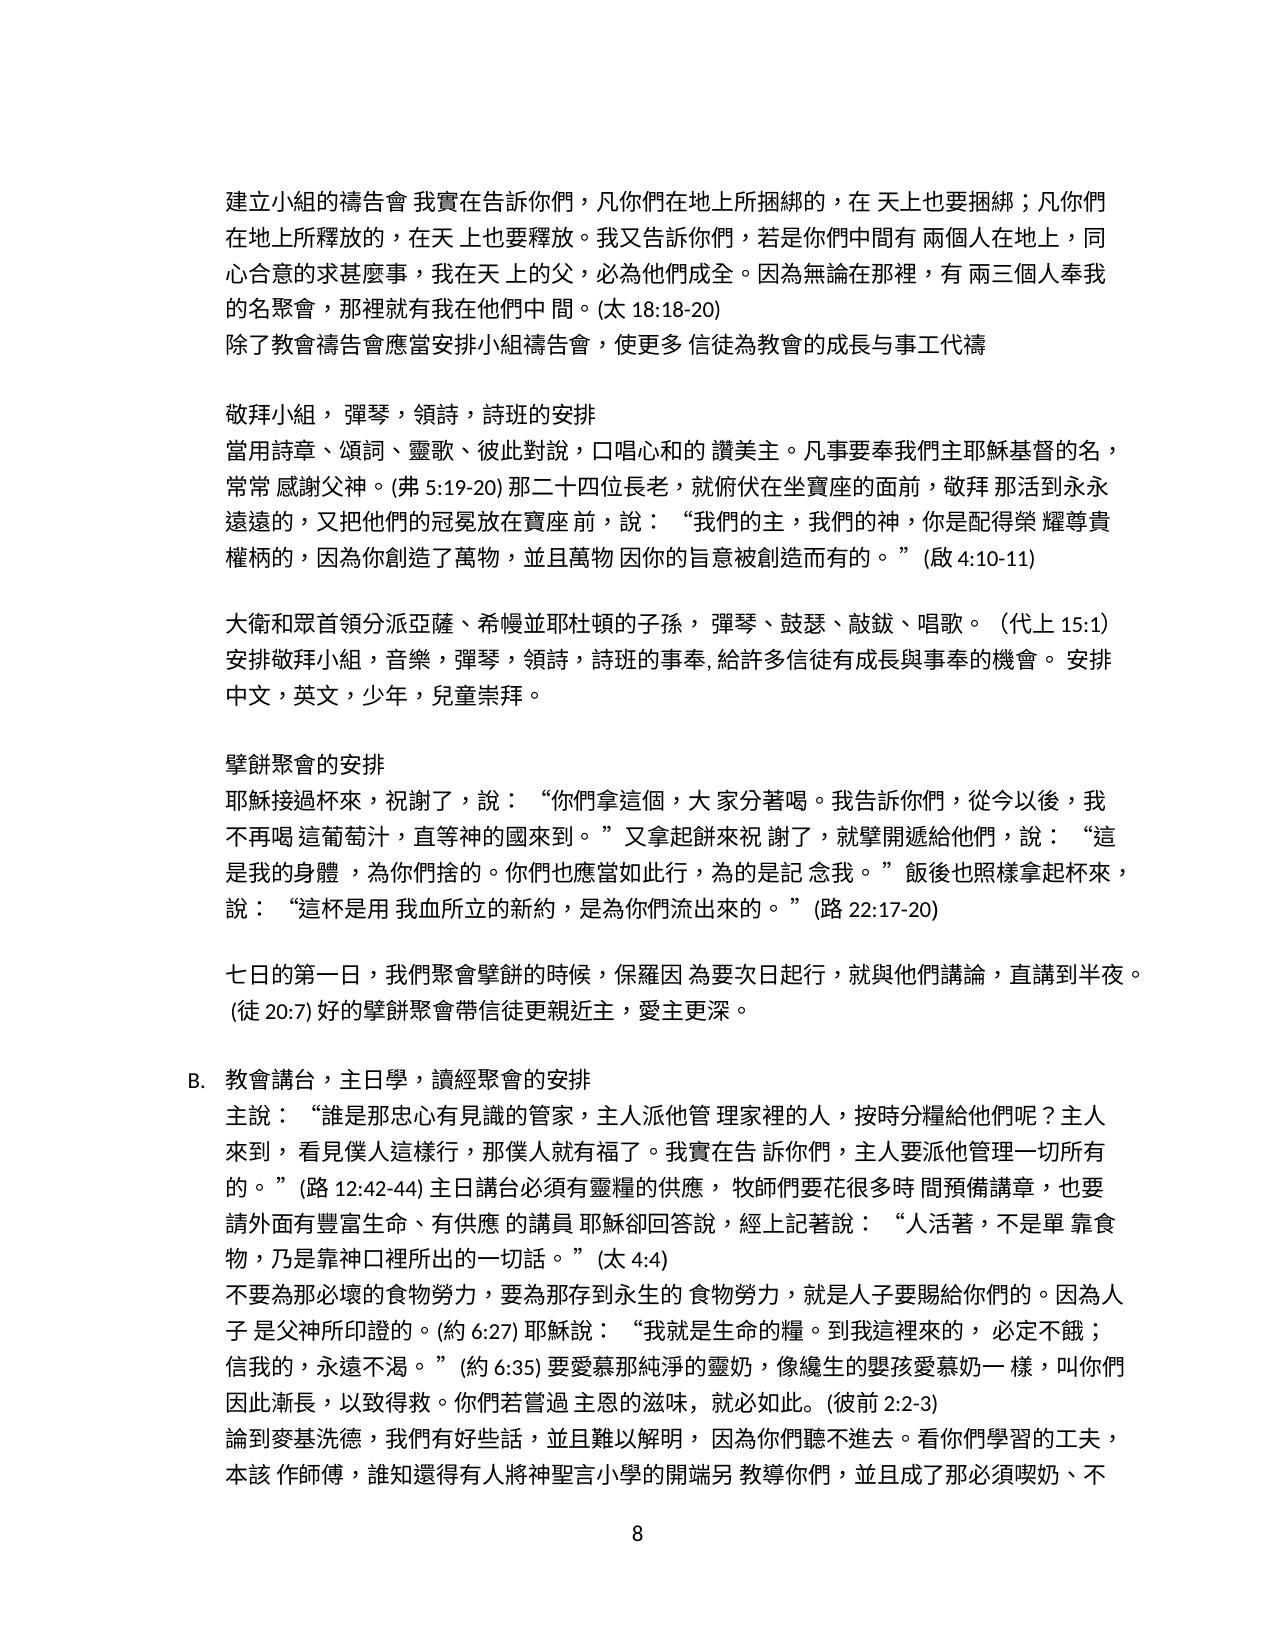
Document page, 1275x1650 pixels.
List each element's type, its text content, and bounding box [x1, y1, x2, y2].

list 不要為那必壞的食物勞力，要為那存到永生的 食物勞力，就是人子要賜給你們的。因為人子 是父神所印證的。(約6:27) 耶穌說： “我就是生命的糧。到我這裡來的， 必定不餓；信我的，永遠不渴。 ”(約6:35) 要愛慕那純淨的靈奶，像纔生的嬰孩愛慕奶一 樣，叫你們因此漸長，以致得救。你們若嘗過 主恩的滋味，就必如此。(彼前2:2-3) [225, 1277, 1125, 1418]
list 除了教會禱告會應當安排小組禱告會，使更多 信徒為教會的成長与事工代禱 [225, 327, 1125, 360]
list 主說： “誰是那忠心有見識的管家，主人派他管 理家裡的人，按時分糧給他們呢？主人來到， 看見僕人這樣行，那僕人就有福了。我實在告 訴你們，主人要派他管理一切所有的。 ”(路 12:42-44) 主日講台必須有靈糧的供應， 牧師們要花很多時 間預備講章，也要請外面有豐富生命、有供應 的講員 耶穌卻回答說，經上記著說： “人活著，不是單 靠食物，乃是靠神口裡所出的一切話。 ”(太4:4) [225, 1098, 1125, 1275]
list 當用詩章、頌詞、靈歌、彼此對說，口唱心和的 讚美主。凡事要奉我們主耶穌基督的名，常常 感謝父神。(弗5:19-20) 那二十四位長老，就俯伏在坐寶座的面前，敬拜 那活到永永遠遠的，又把他們的冠冕放在寶座 前，說： “我們的主，我們的神，你是配得榮 耀尊貴權柄的，因為你創造了萬物，並且萬物 因你的旨意被創造而有的。 ”(啟4:10-11) [225, 432, 1125, 573]
list 大衛和眾首領分派亞薩、希幔並耶杜頓的子孫， 彈琴、鼓瑟、敲鈸、唱歌。（代上15:1） 安排敬拜小組，音樂，彈琴，領詩，詩班的事奉, 給許多信徒有成長與事奉的機會。 安排中文，英文，少年，兒童崇拜。 [225, 606, 1125, 711]
list 教會講台，主日學，讀經聚會的安排 [187, 1062, 1125, 1095]
list 擘餅聚會的安排 [225, 747, 1125, 781]
list 七日的第一日，我們聚會擘餅的時候，保羅因 為要次日起行，就與他們講論，直講到半夜。 (徒20:7) 好的擘餅聚會帶信徒更親近主，愛主更深。 [225, 957, 1125, 1026]
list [225, 1421, 1125, 1490]
list 建立小組的禱告會 我實在告訴你們，凡你們在地上所捆綁的，在 天上也要捆綁；凡你們在地上所釋放的，在天 上也要釋放。我又告訴你們，若是你們中間有 兩個人在地上，同心合意的求甚麼事，我在天 上的父，必為他們成全。因為無論在那裡，有 兩三個人奉我的名聚會，那裡就有我在他們中 間。(太18:18-20) [225, 184, 1125, 324]
list 耶穌接過杯來，祝謝了，說： “你們拿這個，大 家分著喝。我告訴你們，從今以後，我不再喝 這葡萄汁，直等神的國來到。 ”又拿起餅來祝 謝了，就擘開遞給他們，說： “這是我的身體 ，為你們捨的。你們也應當如此行，為的是記 念我。 ”飯後也照樣拿起杯來，說： “這杯是用 我血所立的新約，是為你們流出來的。 ”(路 22:17-20) [225, 783, 1125, 924]
list 敬拜小組， 彈琴，領詩，詩班的安排 [225, 397, 1125, 430]
